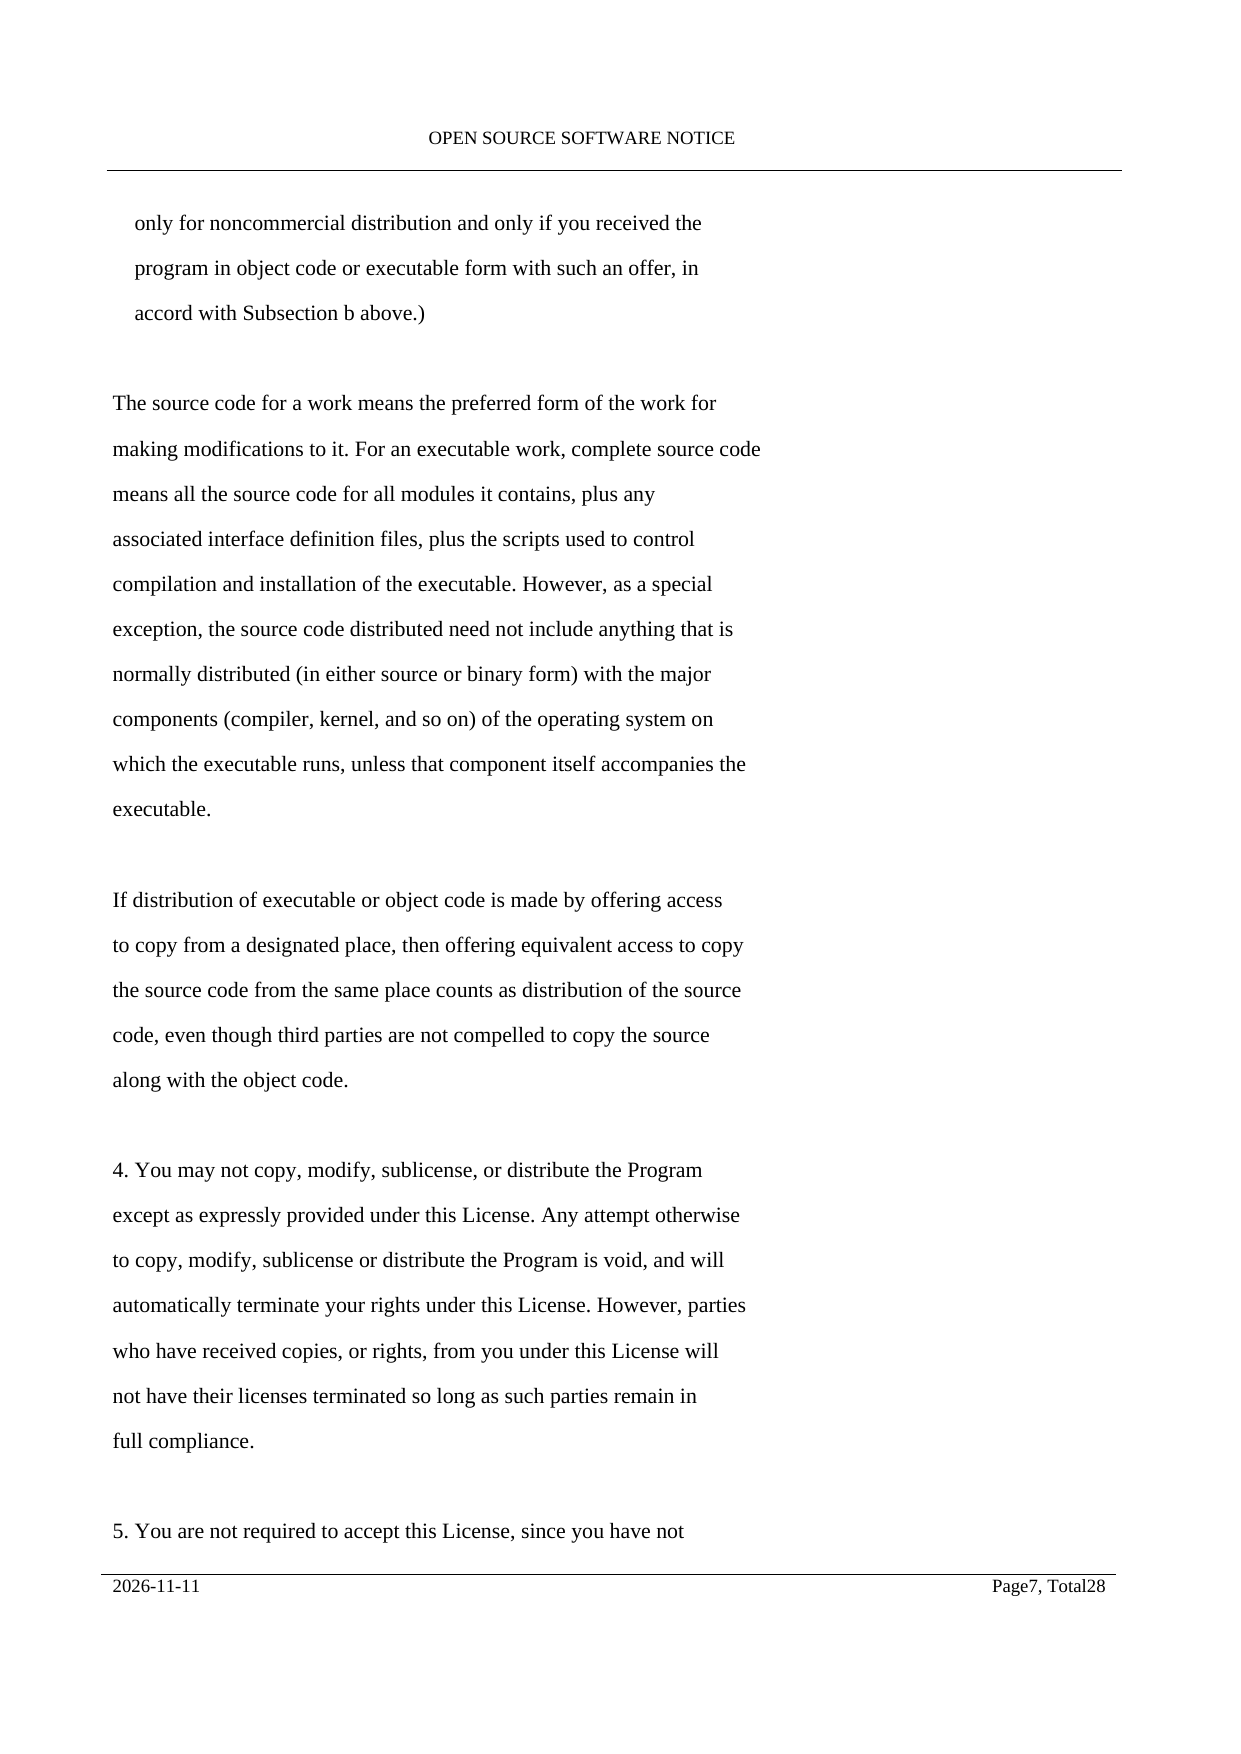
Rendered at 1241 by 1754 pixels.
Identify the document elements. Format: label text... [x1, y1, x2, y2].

text exception, the source code distributed need not include anything that is [112, 612, 1128, 645]
text to copy from a designated place, then offering equivalent access to copy [112, 928, 1128, 961]
text not have their licenses terminated so long as such parties remain in [112, 1379, 1128, 1412]
text accord with Subsection b above.) [112, 297, 1128, 329]
text means all the source code for all modules it contains, plus any [112, 477, 1128, 509]
text which the executable runs, unless that component itself accompanies the [112, 748, 1128, 780]
text executable. [112, 793, 1128, 825]
text full compliance. [112, 1424, 1128, 1457]
text associated interface definition files, plus the scripts used to control [112, 522, 1128, 554]
text automatically terminate your rights under this License. However, parties [112, 1289, 1128, 1321]
text components (compiler, kernel, and so on) of the operating system on [112, 702, 1128, 735]
text program in object code or executable form with such an offer, in [112, 251, 1128, 284]
text the source code from the same place counts as distribution of the source [112, 973, 1128, 1006]
text making modifications to it. For an executable work, complete source code [112, 432, 1128, 464]
text except as expressly provided under this License. Any attempt otherwise [112, 1199, 1128, 1231]
text code, even though third parties are not compelled to copy the source [112, 1018, 1128, 1051]
text along with the object code. [112, 1063, 1128, 1096]
text who have received copies, or rights, from you under this License will [112, 1334, 1128, 1366]
text normally distributed (in either source or binary form) with the major [112, 657, 1128, 690]
text 4. You may not copy, modify, sublicense, or distribute the Program [112, 1153, 1128, 1186]
text compilation and installation of the executable. However, as a special [112, 567, 1128, 600]
text The source code for a work means the preferred form of the work for [112, 387, 1128, 419]
text to copy, modify, sublicense or distribute the Program is void, and will [112, 1244, 1128, 1276]
text only for noncommercial distribution and only if you received the [112, 206, 1128, 239]
text If distribution of executable or object code is made by offering access [112, 883, 1128, 915]
text 5. You are not required to accept this License, since you have not [112, 1514, 1128, 1547]
